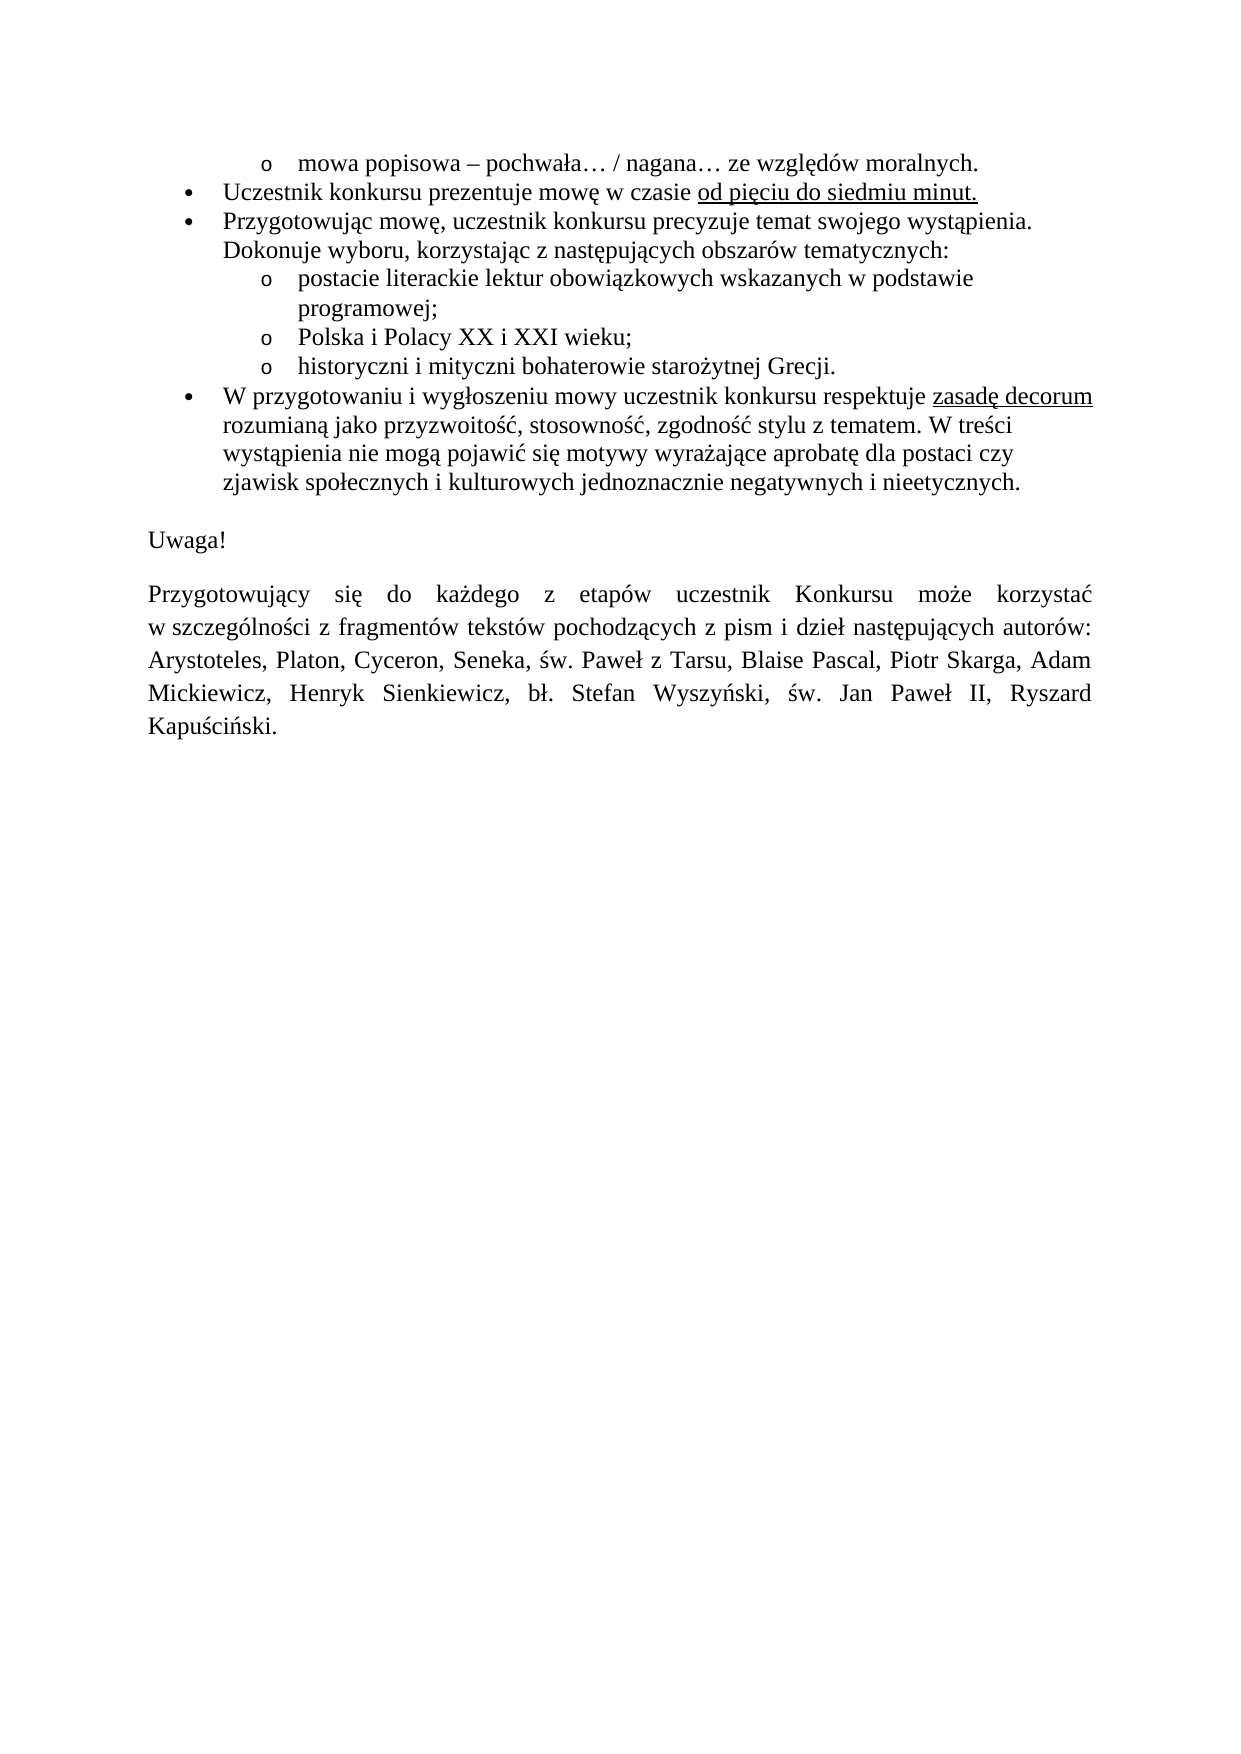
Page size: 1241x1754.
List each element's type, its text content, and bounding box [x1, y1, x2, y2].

list Polska i Polacy XX i XXI wieku; [260, 322, 1093, 351]
list mowa popisowa – pochwała… / nagana… ze względów moralnych. [260, 148, 1093, 177]
text Uwaga! [148, 525, 1093, 554]
list W przygotowaniu i wygłoszeniu mowy uczestnik konkursu respektuje zasadę decorum rozumianą jako przyzwoitość, stosowność, zgodność stylu z tematem. W treści wystąpienia nie mogą pojawić się motywy wyrażające aprobatę dla postaci czy zjawisk społecznych i kulturowych jednoznacznie negatywnych i nieetycznych. [185, 381, 1093, 496]
list Przygotowując mowę, uczestnik konkursu precyzuje temat swojego wystąpienia. Dokonuje wyboru, korzystając z następujących obszarów tematycznych: [185, 206, 1093, 263]
list postacie literackie lektur obowiązkowych wskazanych w podstawie programowej; [260, 263, 1093, 322]
list Uczestnik konkursu prezentuje mowę w czasie od pięciu do siedmiu minut. [185, 177, 1093, 206]
text Przygotowujący się do każdego z etapów uczestnik Konkursu może korzystać w szczególności z fragmentów tekstów pochodzących z pism i dzieł następujących autorów: Arystoteles, Platon, Cyceron, Seneka, św. Paweł z Tarsu, Blaise Pascal, Piotr Skarga, Adam Mickiewicz, Henryk Sienkiewicz, bł. Stefan Wyszyński, św. Jan Paweł II, Ryszard Kapuściński. [148, 579, 1093, 740]
list historyczni i mityczni bohaterowie starożytnej Grecji. [260, 351, 1093, 381]
